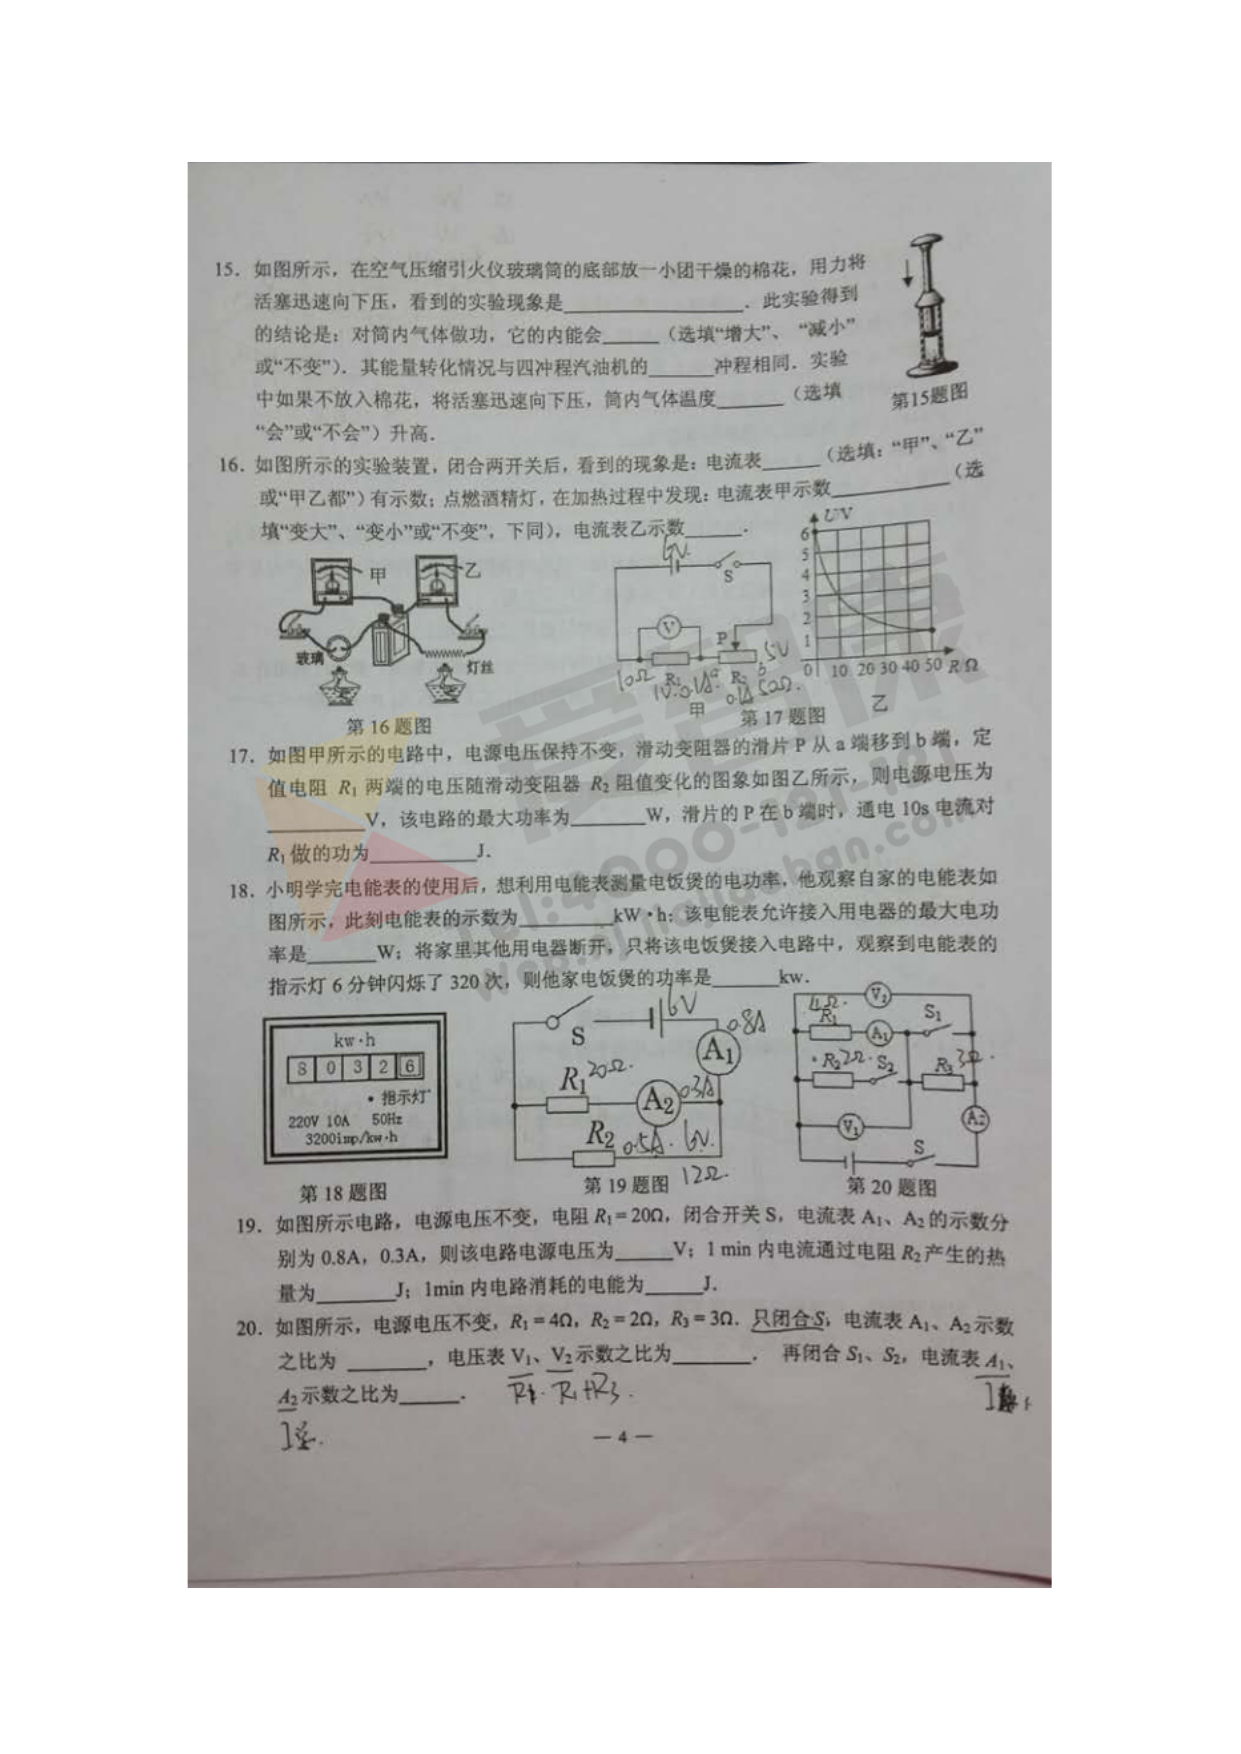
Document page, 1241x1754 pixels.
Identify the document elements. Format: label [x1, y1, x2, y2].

picture [187, 162, 1052, 1588]
